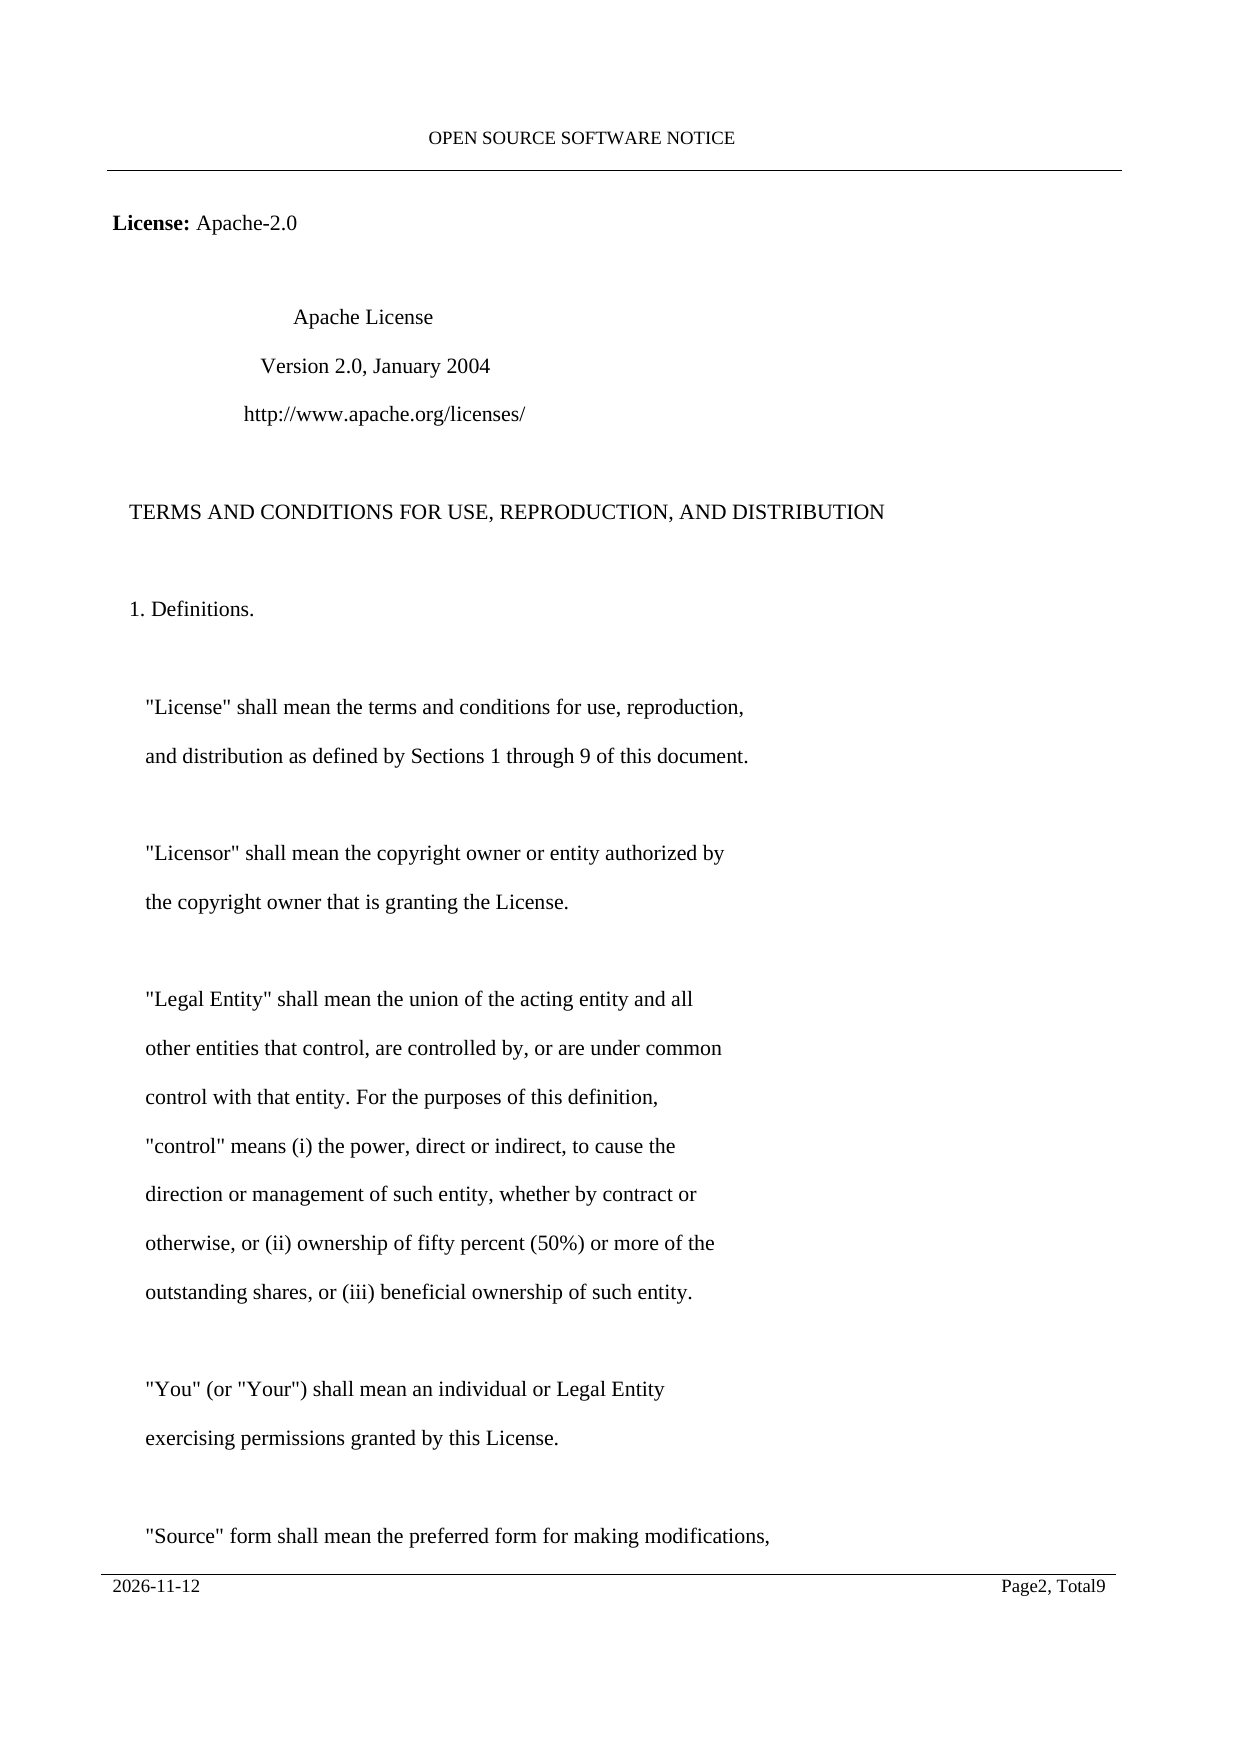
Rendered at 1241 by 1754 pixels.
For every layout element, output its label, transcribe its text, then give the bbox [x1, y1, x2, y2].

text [112, 251, 1128, 1551]
text License: Apache-2.0 [112, 206, 1128, 239]
